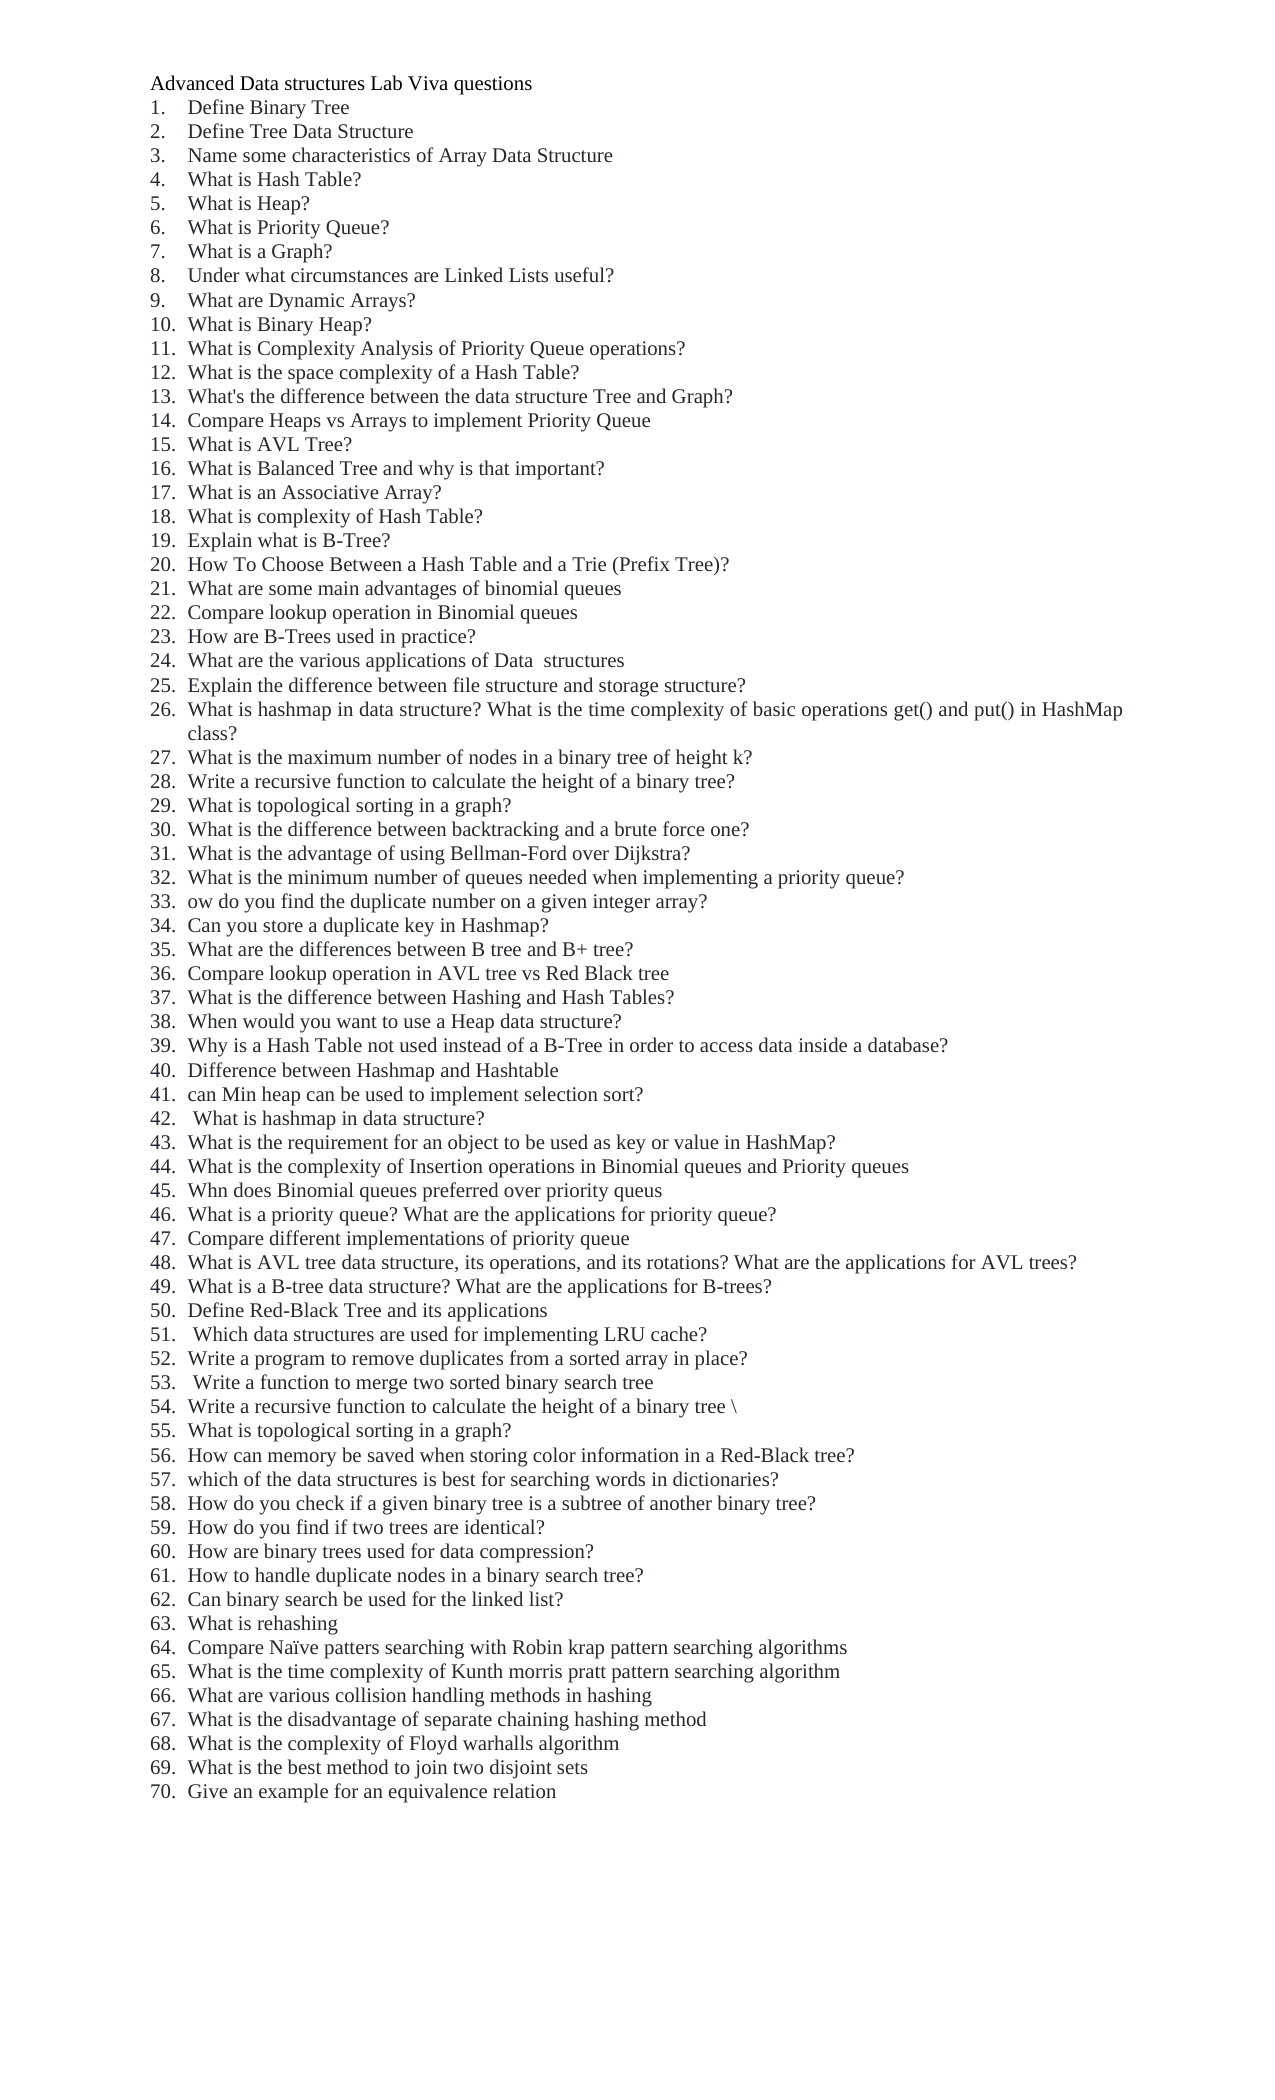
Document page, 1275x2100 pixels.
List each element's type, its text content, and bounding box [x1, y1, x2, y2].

list What is an Associative Array? [150, 480, 1125, 504]
list When would you want to use a Heap data structure? [150, 1009, 1125, 1033]
list Compare Naïve patters searching with Robin krap pattern searching algorithms [150, 1635, 1125, 1659]
list What is the best method to join two disjoint sets [150, 1755, 1125, 1779]
list What is hashmap in data structure? [150, 1106, 1125, 1130]
list can Min heap can be used to implement selection sort? [150, 1082, 1125, 1106]
list ow do you find the duplicate number on a given integer array? [150, 889, 1125, 913]
list What are the differences between B tree and B+ tree? [150, 937, 1125, 961]
list Compare lookup operation in Binomial queues [150, 600, 1125, 624]
list Difference between Hashmap and Hashtable [150, 1057, 1125, 1082]
list How do you find if two trees are identical? [150, 1515, 1125, 1539]
list How to handle duplicate nodes in a binary search tree? [150, 1563, 1125, 1587]
list What is a Graph? [150, 239, 1125, 263]
list What is the time complexity of Kunth morris pratt pattern searching algorithm [150, 1659, 1125, 1683]
list What are Dynamic Arrays? [150, 287, 1125, 312]
list How To Choose Between a Hash Table and a Trie (Prefix Tree)? [150, 552, 1125, 576]
list What is hashmap in data structure? What is the time complexity of basic operations get() and put() in HashMap class? [150, 697, 1125, 745]
list What are the various applications of Data structures [150, 648, 1125, 672]
list What is Priority Queue? [150, 215, 1125, 239]
list Write a recursive function to calculate the height of a binary tree? [150, 769, 1125, 793]
list What is the difference between Hashing and Hash Tables? [150, 985, 1125, 1009]
list What are some main advantages of binomial queues [150, 576, 1125, 600]
list Define Tree Data Structure [150, 119, 1125, 143]
list which of the data structures is best for searching words in dictionaries? [150, 1467, 1125, 1491]
text Advanced Data structures Lab Viva questions [150, 47, 1125, 95]
list Why is a Hash Table not used instead of a B-Tree in order to access data inside a database? [150, 1033, 1125, 1057]
list What is Hash Table? [150, 167, 1125, 191]
list Name some characteristics of Array Data Structure [150, 143, 1125, 167]
list What's the difference between the data structure Tree and Graph? [150, 384, 1125, 408]
list Whn does Binomial queues preferred over priority queus [150, 1178, 1125, 1202]
list Explain what is B-Tree? [150, 528, 1125, 552]
list Under what circumstances are Linked Lists useful? [150, 263, 1125, 287]
list What is the disadvantage of separate chaining hashing method [150, 1707, 1125, 1731]
list Write a recursive function to calculate the height of a binary tree \ [150, 1394, 1125, 1418]
list What is Complexity Analysis of Priority Queue operations? [150, 336, 1125, 360]
list Can you store a duplicate key in Hashmap? [150, 913, 1125, 937]
list What is topological sorting in a graph? [150, 793, 1125, 817]
list What are various collision handling methods in hashing [150, 1683, 1125, 1707]
list Compare lookup operation in AVL tree vs Red Black tree [150, 961, 1125, 985]
list What is complexity of Hash Table? [150, 504, 1125, 528]
list Explain the difference between file structure and storage structure? [150, 672, 1125, 697]
list Define Binary Tree [150, 95, 1125, 119]
list What is the requirement for an object to be used as key or value in HashMap? [150, 1130, 1125, 1154]
list Compare different implementations of priority queue [150, 1226, 1125, 1250]
list What is the complexity of Insertion operations in Binomial queues and Priority queues [150, 1154, 1125, 1178]
list Compare Heaps vs Arrays to implement Priority Queue [150, 408, 1125, 432]
list How are binary trees used for data compression? [150, 1539, 1125, 1563]
list What is Balanced Tree and why is that important? [150, 456, 1125, 480]
list What is the complexity of Floyd warhalls algorithm [150, 1731, 1125, 1755]
list Write a program to remove duplicates from a sorted array in place? [150, 1346, 1125, 1370]
list Can binary search be used for the linked list? [150, 1587, 1125, 1611]
list What is a B-tree data structure? What are the applications for B-trees? [150, 1274, 1125, 1298]
list What is the maximum number of nodes in a binary tree of height k? [150, 745, 1125, 769]
list How can memory be saved when storing color information in a Red-Black tree? [150, 1442, 1125, 1467]
list What is rehashing [150, 1611, 1125, 1635]
list What is Heap? [150, 191, 1125, 215]
list What is the space complexity of a Hash Table? [150, 360, 1125, 384]
list Which data structures are used for implementing LRU cache? [150, 1322, 1125, 1346]
list What is a priority queue? What are the applications for priority queue? [150, 1202, 1125, 1226]
list What is the difference between backtracking and a brute force one? [150, 817, 1125, 841]
list What is Binary Heap? [150, 312, 1125, 336]
list What is topological sorting in a graph? [150, 1418, 1125, 1442]
list How do you check if a given binary tree is a subtree of another binary tree? [150, 1491, 1125, 1515]
list What is AVL tree data structure, its operations, and its rotations? What are the applications for AVL trees? [150, 1250, 1125, 1274]
list What is AVL Tree? [150, 432, 1125, 456]
list What is the minimum number of queues needed when implementing a priority queue? [150, 865, 1125, 889]
list Give an example for an equivalence relation [150, 1779, 1125, 1803]
list Define Red-Black Tree and its applications [150, 1298, 1125, 1322]
list How are B-Trees used in practice? [150, 624, 1125, 648]
list Write a function to merge two sorted binary search tree [150, 1370, 1125, 1394]
list What is the advantage of using Bellman-Ford over Dijkstra? [150, 841, 1125, 865]
